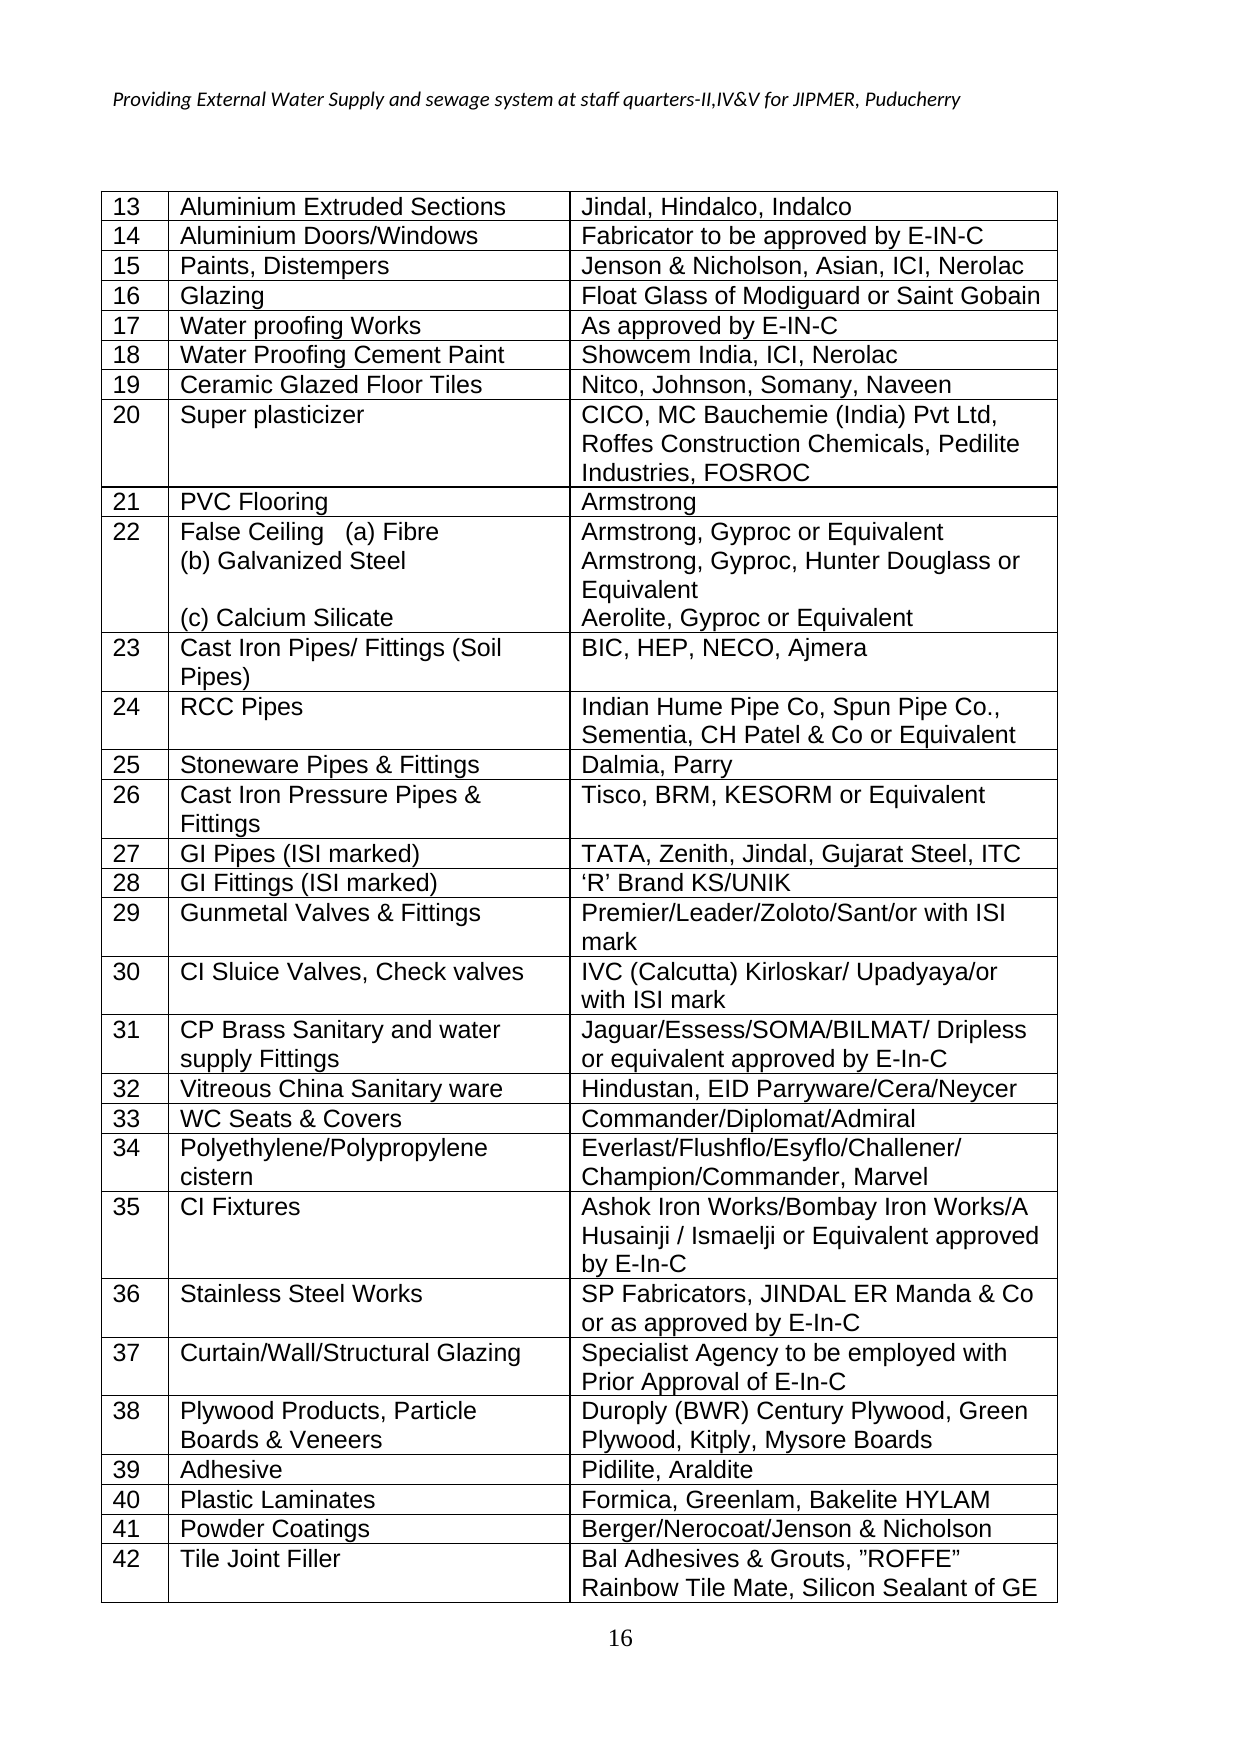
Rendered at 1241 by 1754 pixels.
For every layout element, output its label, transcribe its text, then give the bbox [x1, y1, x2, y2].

table_cell 19 [102, 370, 168, 399]
table_cell Armstrong [571, 488, 1057, 516]
table_cell 14 [102, 221, 168, 250]
table_cell 31 [102, 1015, 168, 1073]
table_cell ‘R’ /UNIK [571, 869, 1057, 897]
table_cell 39 [102, 1455, 168, 1484]
table_cell 33 [102, 1104, 168, 1132]
table_cell Polyethylene/Polypropylene cistern [169, 1134, 569, 1191]
table_cell Stoneware Pipes & Fittings [169, 750, 569, 779]
table_cell IVC () Kirloskar/ Upadyaya/or with ISI mark [571, 957, 1057, 1014]
table_cell 38 [102, 1396, 168, 1454]
table_cell CI Sluice Valves, Check valves [169, 957, 569, 1014]
table_cell 42 [102, 1544, 168, 1602]
table_cell 26 [102, 780, 168, 838]
table_cell PVC Flooring [169, 488, 569, 516]
table_cell WC Seats & Covers [169, 1104, 569, 1132]
table_cell 15 [102, 251, 168, 280]
table_cell Fabricator to be approved by E-IN-C [571, 221, 1057, 250]
table_cell 34 [102, 1134, 168, 1191]
table_cell 13 [102, 192, 168, 220]
table_cell Specialist Agency to be employed with Prior Approval of E-In-C [571, 1338, 1057, 1395]
table_cell 32 [102, 1074, 168, 1103]
table_cell GI Pipes (ISI marked) [169, 839, 569, 867]
table_cell CP Brass Sanitary and water supply Fittings [169, 1015, 569, 1073]
table_cell 17 [102, 311, 168, 339]
table_cell SP Fabricators, JINDAL ER Manda & Co or as approved by E-In-C [571, 1279, 1057, 1337]
table_cell 23 [102, 633, 168, 691]
table_cell TATA, Zenith, Jindal, Steel, ITC [571, 839, 1057, 867]
table_cell 37 [102, 1338, 168, 1395]
table_cell Adhesive [169, 1455, 569, 1484]
table_cell Glazing [169, 281, 569, 310]
table_cell CI Fixtures [169, 1192, 569, 1278]
table_cell , EID Parryware/Cera/Neycer [571, 1074, 1057, 1103]
table_cell Tisco, BRM, KESORM or Equivalent [571, 780, 1057, 838]
table_cell 25 [102, 750, 168, 779]
table_cell Showcem , ICI, Nerolac [571, 341, 1057, 369]
table_cell 18 [102, 341, 168, 369]
table_cell Armstrong, Gyproc or Equivalent Armstrong, Gyproc, Hunter Douglass or Equivalent Aerolite, Gyproc or Equivalent [571, 517, 1057, 632]
table_cell Ashok Iron Works/Bombay Iron Works/A Husainji / Ismaelji or Equivalent approved by E-In-C [571, 1192, 1057, 1278]
table_cell Cast Iron Pressure Pipes & Fittings [169, 780, 569, 838]
table_cell Tile Joint Filler [169, 1544, 569, 1602]
table_cell 29 [102, 898, 168, 956]
table_cell Super plasticizer [169, 400, 569, 486]
table_cell Pidilite, Araldite [571, 1455, 1057, 1484]
table_cell 41 [102, 1515, 168, 1543]
table_cell Berger/Nerocoat/Jenson & Nicholson [571, 1515, 1057, 1543]
table_cell 35 [102, 1192, 168, 1278]
table_cell 22 [102, 517, 168, 632]
table_cell 24 [102, 692, 168, 749]
table_cell Plastic Laminates [169, 1485, 569, 1513]
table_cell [571, 1544, 1057, 1602]
table_cell Float Glass of Modiguard or Saint Gobain [571, 281, 1057, 310]
table_cell 27 [102, 839, 168, 867]
table_cell Jaguar/Essess/SOMA/BILMAT/ Dripless or equivalent approved by E-In-C [571, 1015, 1057, 1073]
table_cell Commander/Diplomat/Admiral [571, 1104, 1057, 1132]
table_cell Duroply (BWR) Century Plywood, Green Plywood, Kitply, Mysore Boards [571, 1396, 1057, 1454]
table_cell Cast Iron Pipes/ Fittings (Soil Pipes) [169, 633, 569, 691]
table_cell Ceramic Glazed Floor Tiles [169, 370, 569, 399]
table_cell CICO, MC Bauchemie (India) Pvt Ltd, Roffes Construction Chemicals, Pedilite Industries, FOSROC [571, 400, 1057, 486]
table_cell Powder Coatings [169, 1515, 569, 1543]
table_cell 40 [102, 1485, 168, 1513]
table_cell Formica, Greenlam, Bakelite HYLAMylam [571, 1485, 1057, 1513]
table_cell 21 [102, 488, 168, 516]
table_cell Water proofing Works [169, 311, 569, 339]
table_cell Everlast/Flushflo/Esyflo/Challener/Champion/Commander, Marvel [571, 1134, 1057, 1191]
table_cell Indian Hume Pipe Co, Spun Pipe Co., Sementia, CH Patel & Co or Equivalent [571, 692, 1057, 749]
table_cell GI Fittings (ISI marked) [169, 869, 569, 897]
table_cell Jenson & Nicholson, Asian, ICI, Nerolac [571, 251, 1057, 280]
table_cell 16 [102, 281, 168, 310]
table_cell Vitreous China Sanitary ware [169, 1074, 569, 1103]
table_cell Paints, Distempers [169, 251, 569, 280]
table_cell Curtain/Wall/Structural Glazing [169, 1338, 569, 1395]
table_cell Aluminium Extruded Sections [169, 192, 569, 220]
table_cell False Ceiling (a) Fibre (b) Galvanized Steel (c) Calcium Silicate [169, 517, 569, 632]
table_cell 20 [102, 400, 168, 486]
table_cell Jindal, Hindalco, Indalco [571, 192, 1057, 220]
table_cell RCC Pipes [169, 692, 569, 749]
table_cell Aluminium Doors/Windows [169, 221, 569, 250]
table_cell BIC, HEP, NECO, Ajmera [571, 633, 1057, 691]
table_cell Gunmetal Valves & Fittings [169, 898, 569, 956]
table_cell 30 [102, 957, 168, 1014]
table_cell Plywood Products, Particle Boards & Veneers [169, 1396, 569, 1454]
table_cell As approved by E-IN-C [571, 311, 1057, 339]
table_cell 28 [102, 869, 168, 897]
table_cell Water Proofing Cement Paint [169, 341, 569, 369]
table_cell Dalmia, Parry [571, 750, 1057, 779]
table_cell Stainless Steel Works [169, 1279, 569, 1337]
table_cell Nitco, Johnson, Somany, Naveen [571, 370, 1057, 399]
table_cell 36 [102, 1279, 168, 1337]
table_cell Premier/Leader/Zoloto/Sant/or with ISI mark [571, 898, 1057, 956]
